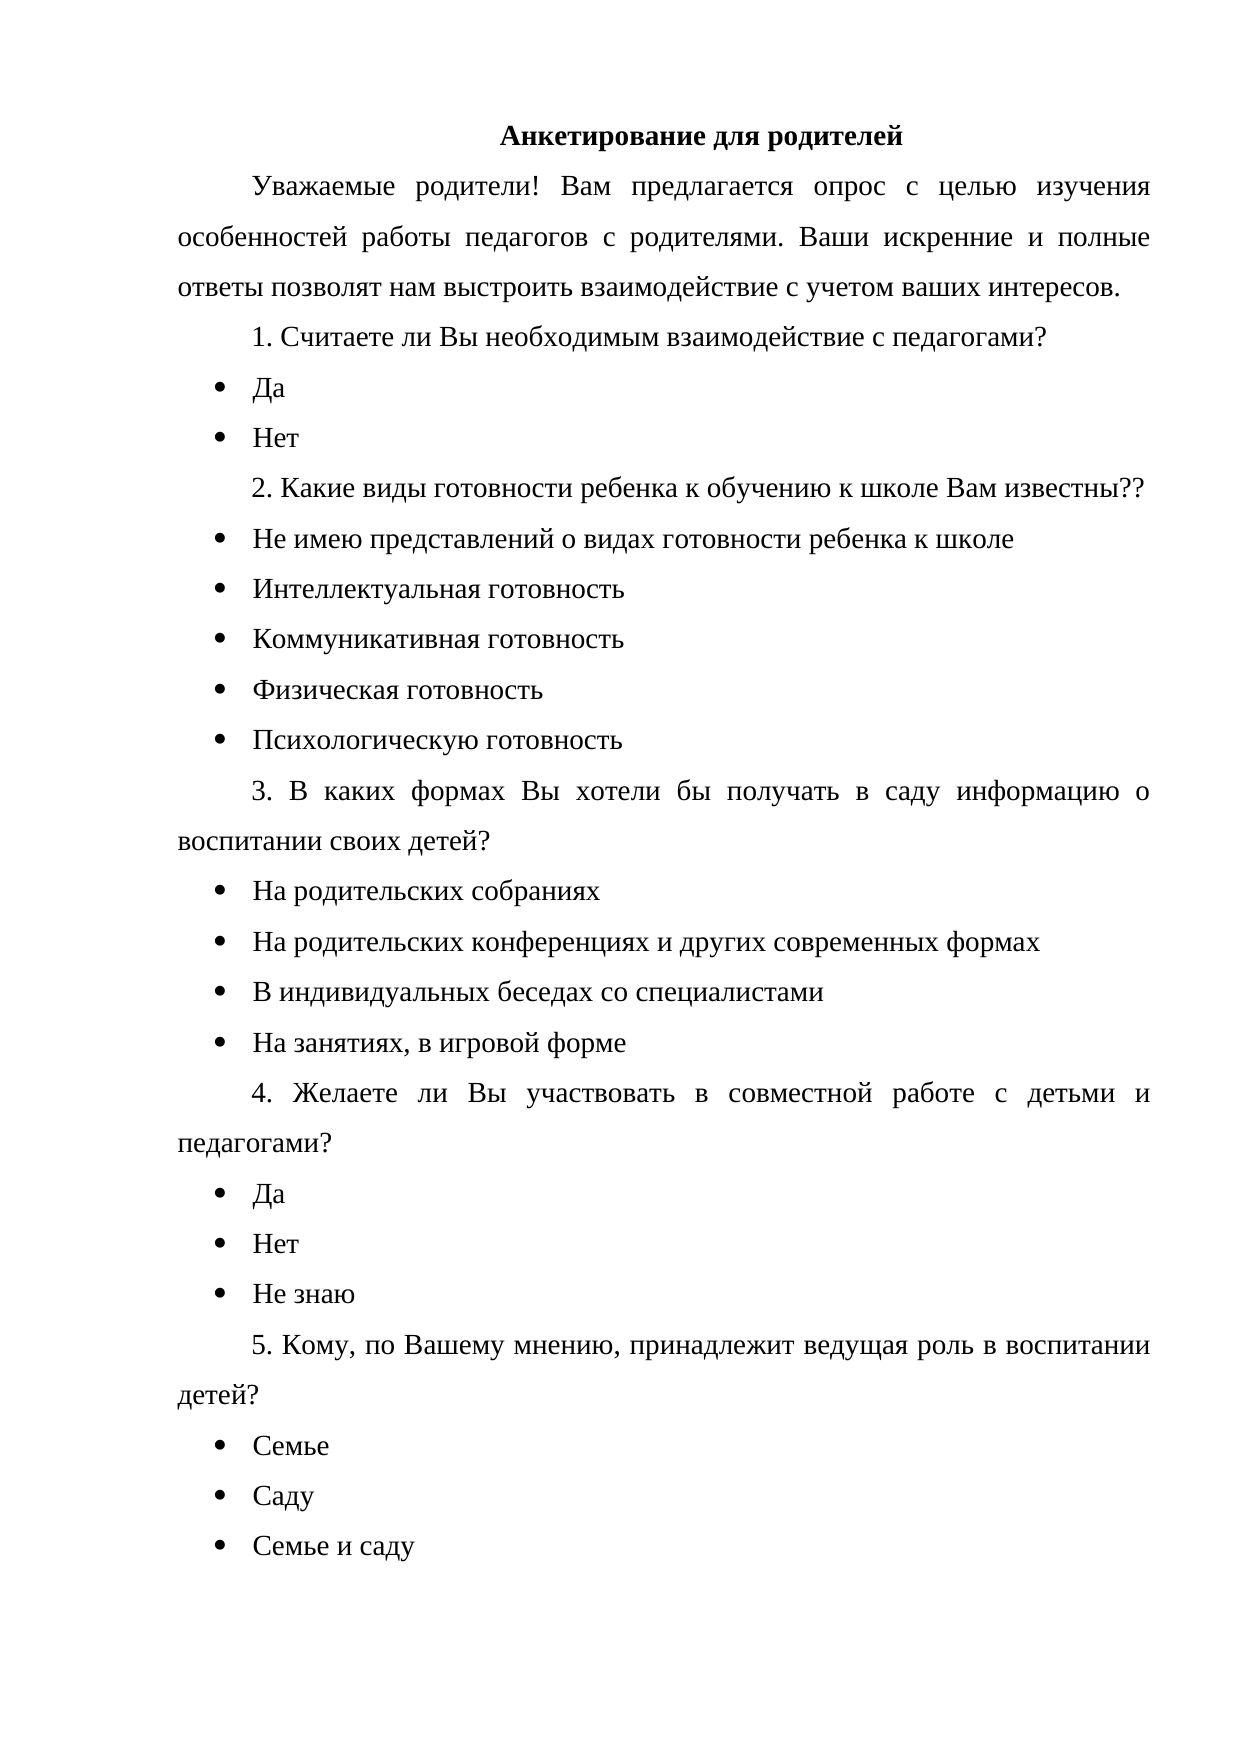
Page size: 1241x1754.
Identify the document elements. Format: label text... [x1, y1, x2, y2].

text 1. Считаете ли Вы необходимым взаимодействие с педагогами? [177, 319, 1152, 353]
list Саду [215, 1478, 1152, 1512]
list Физическая готовность [215, 672, 1152, 706]
list Нет [215, 420, 1152, 454]
list Психологическую готовность [215, 722, 1152, 756]
list В индивидуальных беседах со специалистами [215, 974, 1152, 1008]
text Анкетирование для родителей [177, 118, 1152, 152]
text Уважаемые родители! Вам предлагается опрос с целью изучения особенностей работы педагогов с родителями. Ваши искренние и полные ответы позволят нам выстроить взаимодействие с учетом ваших интересов. [177, 168, 1152, 303]
text 2. Какие виды готовности ребенка к обучению к школе Вам известны?? [177, 471, 1152, 504]
list Семье и саду [215, 1528, 1152, 1562]
list Не знаю [215, 1277, 1152, 1310]
list Интеллектуальная готовность [215, 571, 1152, 605]
list Да [215, 370, 1152, 403]
text 4. Желаете ли Вы участвовать в совместной работе с детьми и педагогами? [177, 1075, 1152, 1159]
list Не имею представлений о видах готовности ребенка к школе [215, 521, 1152, 554]
list Нет [215, 1226, 1152, 1260]
list Коммуникативная готовность [215, 622, 1152, 655]
list На родительских конференциях и других современных формах [215, 924, 1152, 958]
list На занятиях, в игровой форме [215, 1025, 1152, 1058]
text 3. В каких формах Вы хотели бы получать в саду информацию о воспитании своих детей? [177, 773, 1152, 857]
list Да [215, 1176, 1152, 1209]
list Семье [215, 1428, 1152, 1461]
text 5. Кому, по Вашему мнению, принадлежит ведущая роль в воспитании детей? [177, 1327, 1152, 1411]
list На родительских собраниях [215, 873, 1152, 907]
